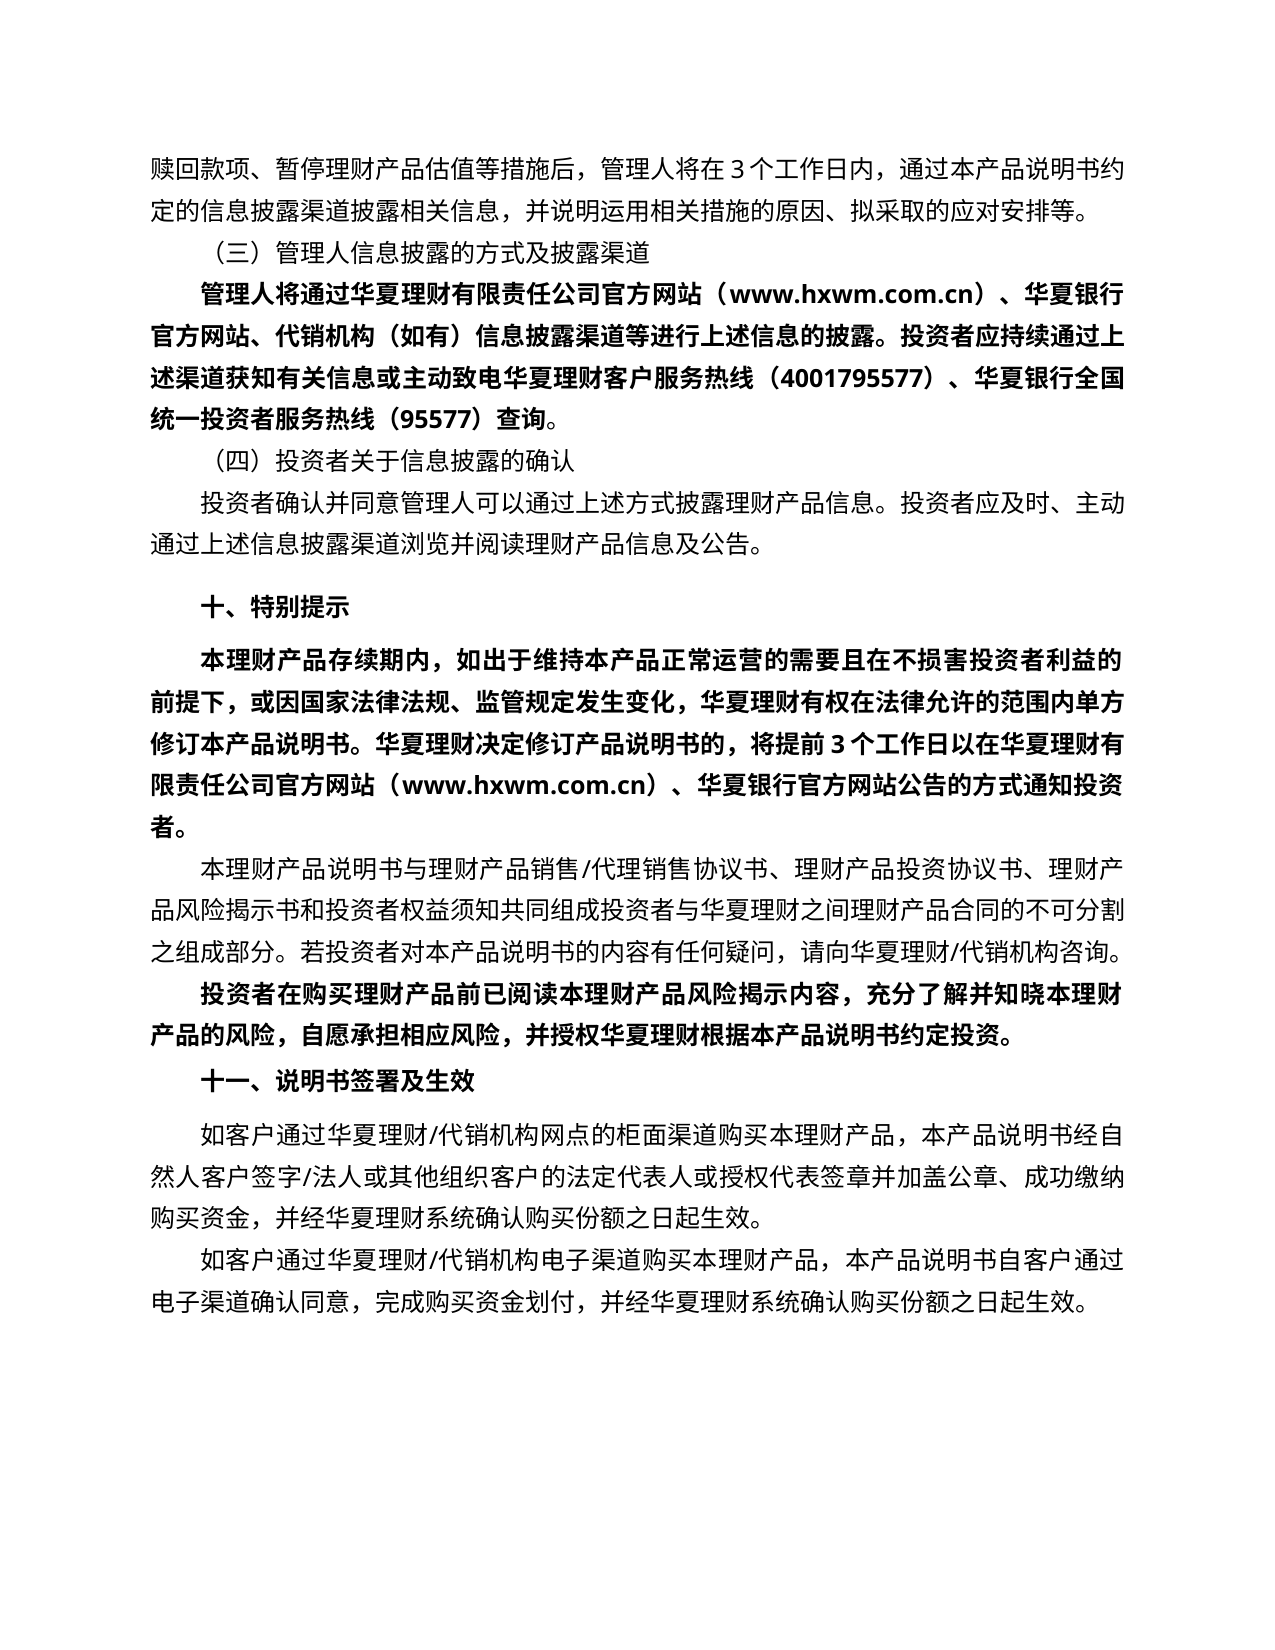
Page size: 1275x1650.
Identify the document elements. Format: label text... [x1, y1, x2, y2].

text 如客户通过华夏理财/代销机构网点的柜面渠道购买本理财产品，本产品说明书经自然人客户签字/法人或其他组织客户的法定代表人或授权代表签章并加盖公章、成功缴纳购买资金，并经华夏理财系统确认购买份额之日起生效。 [150, 1115, 1125, 1235]
text 投资者在购买理财产品前已阅读本理财产品风险揭示内容，充分了解并知晓本理财产品的风险，自愿承担相应风险，并授权华夏理财根据本产品说明书约定投资。 [150, 974, 1125, 1052]
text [150, 150, 1125, 228]
text 十一、说明书签署及生效 [150, 1057, 1125, 1099]
text 管理人将通过华夏理财有限责任公司官方网站（www.hxwm.com.cn）、华夏银行官方网站、代销机构（如有）信息披露渠道等进行上述信息的披露。投资者应持续通过上述渠道获知有关信息或主动致电华夏理财客户服务热线（4001795577）、华夏银行全国统一投资者服务热线（95577）查询。 [150, 275, 1125, 436]
text 投资者确认并同意管理人可以通过上述方式披露理财产品信息。投资者应及时、主动通过上述信息披露渠道浏览并阅读理财产品信息及公告。 [150, 483, 1125, 561]
text 本理财产品存续期内，如出于维持本产品正常运营的需要且在不损害投资者利益的前提下，或因国家法律法规、监管规定发生变化，华夏理财有权在法律允许的范围内单方修订本产品说明书。华夏理财决定修订产品说明书的，将提前3个工作日以在华夏理财有限责任公司官方网站（www.hxwm.com.cn）、华夏银行官方网站公告的方式通知投资者。 [150, 641, 1125, 844]
text 十、特别提示 [150, 583, 1125, 624]
text （四）投资者关于信息披露的确认 [150, 442, 1125, 478]
text 本理财产品说明书与理财产品销售/代理销售协议书、理财产品投资协议书、理财产品风险揭示书和投资者权益须知共同组成投资者与华夏理财之间理财产品合同的不可分割之组成部分。若投资者对本产品说明书的内容有任何疑问，请向华夏理财/代销机构咨询。 [150, 849, 1125, 969]
text （三）管理人信息披露的方式及披露渠道 [150, 233, 1125, 269]
text 如客户通过华夏理财/代销机构电子渠道购买本理财产品，本产品说明书自客户通过电子渠道确认同意，完成购买资金划付，并经华夏理财系统确认购买份额之日起生效。 [150, 1240, 1125, 1318]
